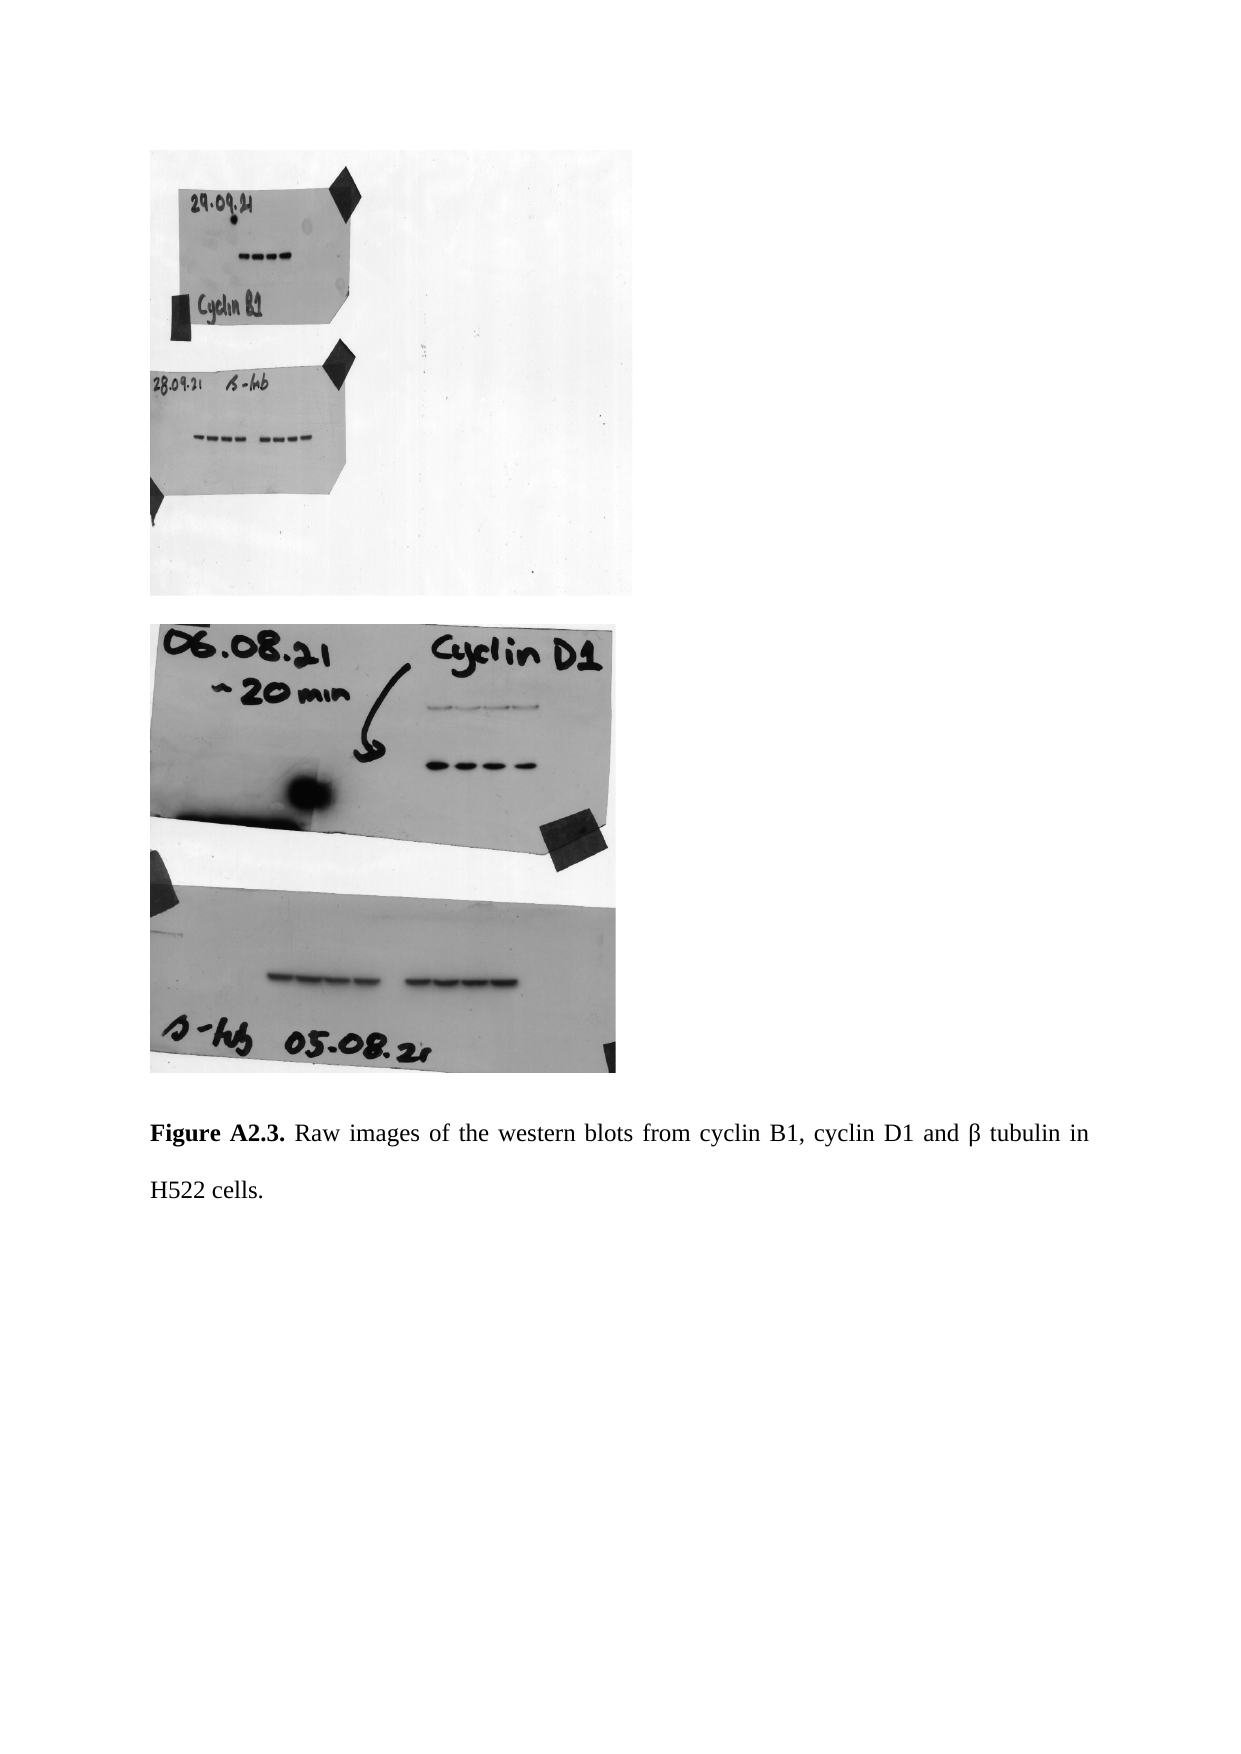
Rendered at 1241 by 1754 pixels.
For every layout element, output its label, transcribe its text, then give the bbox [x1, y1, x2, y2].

picture [150, 624, 616, 1073]
text Figure A2.3. Raw images of the western blots from cyclin B1, cyclin D1 and β tubulin in H522 cells. [150, 1118, 1090, 1204]
picture [150, 150, 633, 596]
